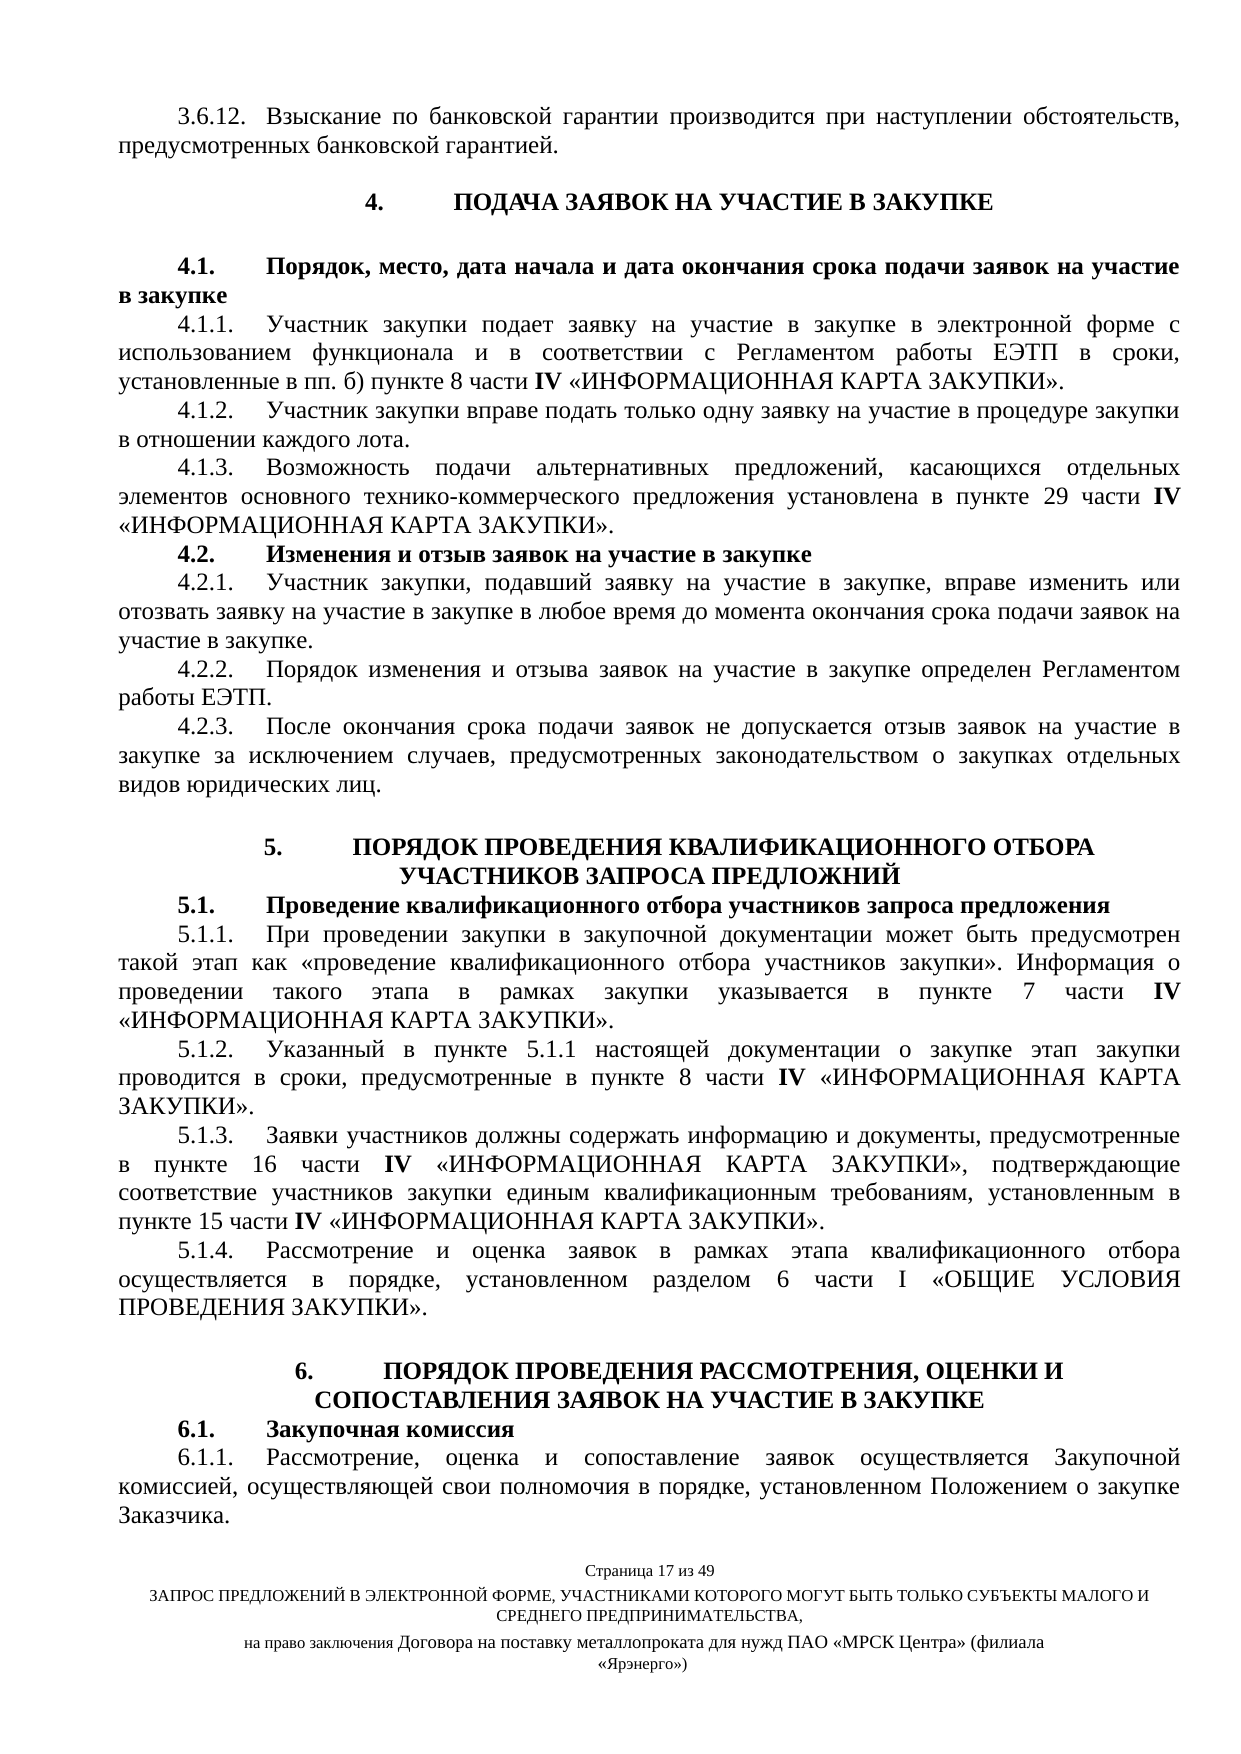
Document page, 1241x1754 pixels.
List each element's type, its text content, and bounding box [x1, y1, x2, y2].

subtitle После окончания срока подачи заявок не допускается отзыв заявок на участие в закупке за исключением случаев, предусмотренных законодательством о закупках отдельных видов юридических лиц. [118, 711, 1181, 797]
subtitle Участник закупки подает заявку на участие в закупке в электронной форме с использованием функционала и в соответствии с Регламентом работы ЕЭТП в сроки, установленные в пп. б) пункте 8 части IV «ИНФОРМАЦИОННАЯ КАРТА ЗАКУПКИ». [118, 309, 1181, 395]
subtitle Рассмотрение, оценка и сопоставление заявок осуществляется Закупочной комиссией, осуществляющей свои полномочия в порядке, установленном Положением о закупке Заказчика. [118, 1442, 1181, 1529]
subtitle Участник закупки, подавший заявку на участие в закупке, вправе изменить или отозвать заявку на участие в закупке в любое время до момента окончания срока подачи заявок на участие в закупке. [118, 567, 1181, 654]
subtitle Взыскание по банковской гарантии производится при наступлении обстоятельств, предусмотренных банковской гарантией. [118, 101, 1181, 159]
subtitle Изменения и отзыв заявок на участие в закупке [118, 539, 1181, 567]
subtitle Заявки участников должны содержать информацию и документы, предусмотренные в пункте 16 части IV «ИНФОРМАЦИОННАЯ КАРТА ЗАКУПКИ», подтверждающие соответствие участников закупки единым квалификационным требованиям, установленным в пункте 15 части IV «ИНФОРМАЦИОННАЯ КАРТА ЗАКУПКИ». [118, 1120, 1181, 1235]
subtitle ПОРЯДОК ПРОВЕДЕНИЯ РАССМОТРЕНИЯ, ОЦЕНКИ И СОПОСТАВЛЕНИЯ ЗАЯВОК НА УЧАСТИЕ В ЗАКУПКЕ [118, 1356, 1181, 1414]
subtitle Порядок изменения и отзыва заявок на участие в закупке определен Регламентом работы ЕЭТП. [118, 654, 1181, 711]
subtitle Рассмотрение и оценка заявок в рамках этапа квалификационного отбора осуществляется в порядке, установленном разделом 6 части I «ОБЩИЕ УСЛОВИЯ ПРОВЕДЕНИЯ ЗАКУПКИ». [118, 1235, 1181, 1321]
subtitle Участник закупки вправе подать только одну заявку на участие в процедуре закупки в отношении каждого лота. [118, 395, 1181, 452]
subtitle Проведение квалификационного отбора участников запроса предложения [118, 890, 1181, 919]
subtitle При проведении закупки в закупочной документации может быть предусмотрен такой этап как «проведение квалификационного отбора участников закупки». Информация о проведении такого этапа в рамках закупки указывается в пункте 7 части IV «ИНФОРМАЦИОННАЯ КАРТА ЗАКУПКИ». [118, 919, 1181, 1034]
subtitle Порядок, место, дата начала и дата окончания срока подачи заявок на участие в закупке [118, 251, 1181, 309]
subtitle Закупочная комиссия [118, 1414, 1181, 1442]
subtitle Указанный в пункте 5.1.1 настоящей документации о закупке этап закупки проводится в сроки, предусмотренные в пункте 8 части IV «ИНФОРМАЦИОННАЯ КАРТА ЗАКУПКИ». [118, 1034, 1181, 1120]
subtitle Возможность подачи альтернативных предложений, касающихся отдельных элементов основного технико-коммерческого предложения установлена в пункте 29 части IV «ИНФОРМАЦИОННАЯ КАРТА ЗАКУПКИ». [118, 452, 1181, 539]
subtitle ПОДАЧА ЗАЯВОК НА УЧАСТИЕ В ЗАКУПКЕ [118, 187, 1181, 216]
subtitle ПОРЯДОК ПРОВЕДЕНИЯ КВАЛИФИКАЦИОННОГО ОТБОРА УЧАСТНИКОВ ЗАПРОСА ПРЕДЛОЖНИЙ [118, 832, 1181, 890]
